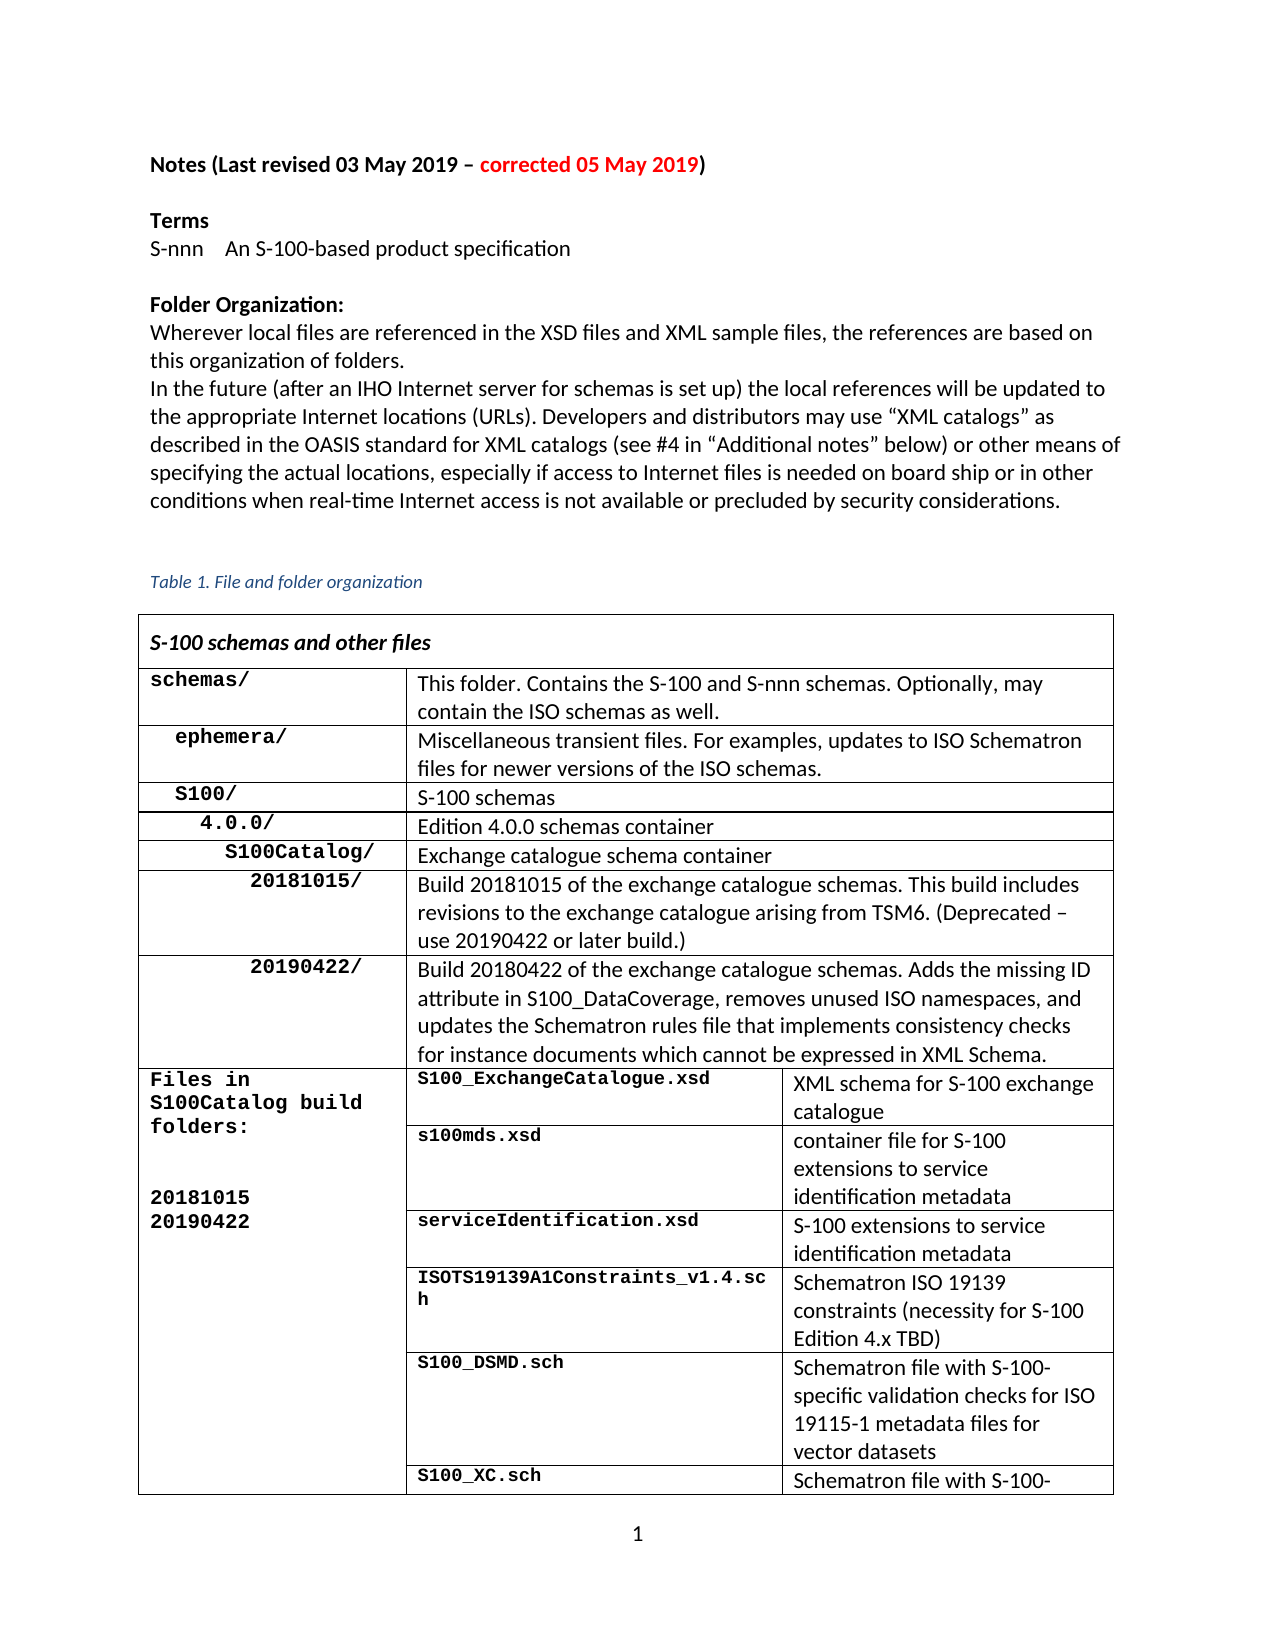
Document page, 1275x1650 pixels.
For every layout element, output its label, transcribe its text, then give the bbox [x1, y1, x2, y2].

table_cell Exchange catalogue schema container [407, 841, 1113, 869]
table_cell S100_ExchangeCatalogue.xsd [407, 1069, 782, 1125]
table_cell ephemera/ [139, 726, 406, 782]
text Notes (Last revised 03 May 2019 – corrected 05 May 2019) [150, 150, 1125, 178]
table_cell Miscellaneous transient files. For examples, updates to ISO Schematron files for newer versions of the ISO schemas. [407, 726, 1113, 782]
table_cell schemas/ [139, 669, 406, 725]
table_cell S100/ [139, 783, 406, 811]
text Table 1. File and folder organization [150, 570, 1125, 593]
table_cell S-100 extensions to service identification metadata [783, 1211, 1113, 1267]
table_cell Files in S100Catalog build folders: 20181015 20190422 [139, 1069, 406, 1494]
table_cell s100mds.xsd [407, 1126, 782, 1210]
table_cell 4.0.0/ [139, 813, 406, 840]
table_cell serviceIdentification.xsd [407, 1211, 782, 1267]
table_cell XML schema for S-100 exchange catalogue [783, 1069, 1113, 1125]
table_cell 20181015/ [139, 871, 406, 954]
table_cell Schematron ISO 19139 constraints (necessity for S-100 Edition 4.x TBD) [783, 1268, 1113, 1352]
table_cell S-100 schemas [407, 783, 1113, 811]
text Wherever local files are referenced in the XSD files and XML sample files, the references are based on this organization of folders. [150, 318, 1125, 374]
text In the future (after an IHO Internet server for schemas is set up) the local references will be updated to the appropriate Internet locations (URLs). Developers and distributors may use “XML catalogs” as described in the OASIS standard for XML catalogs (see #4 in “Additional notes” below) or other means of specifying the actual locations, especially if access to Internet files is needed on board ship or in other conditions when real-time Internet access is not available or precluded by security considerations. [150, 374, 1125, 514]
table_cell Edition 4.0.0 schemas container [407, 813, 1113, 840]
table_cell S100Catalog/ [139, 841, 406, 869]
table_cell Schematron file with S-100-specific validation checks for ISO 19115-1 metadata files for vector datasets [783, 1353, 1113, 1465]
table_header S-100 schemas and other files [139, 615, 1113, 668]
table_cell Build 20181015 of the exchange catalogue schemas. This build includes revisions to the exchange catalogue arising from TSM6. (Deprecated – use 20190422 or later build.) [407, 871, 1113, 954]
table_cell ISOTS19139A1Constraints_v1.4.sch [407, 1268, 782, 1352]
text Folder Organization: [150, 290, 1125, 318]
text S-nnn An S-100-based product specification [150, 234, 1125, 262]
table_cell This folder. Contains the S-100 and S-nnn schemas. Optionally, may contain the ISO schemas as well. [407, 669, 1113, 725]
table_cell 20190422/ [139, 956, 406, 1068]
table_cell container file for S-100 extensions to service identification metadata [783, 1126, 1113, 1210]
table_cell Build 20180422 of the exchange catalogue schemas. Adds the missing ID attribute in S100_DataCoverage, removes unused ISO namespaces, and updates the Schematron rules file that implements consistency checks for instance documents which cannot be expressed in XML Schema. [407, 956, 1113, 1068]
text Terms [150, 206, 1125, 234]
table_cell S100_XC.sch [407, 1466, 782, 1494]
table_cell S100_DSMD.sch [407, 1353, 782, 1465]
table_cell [783, 1466, 1113, 1494]
